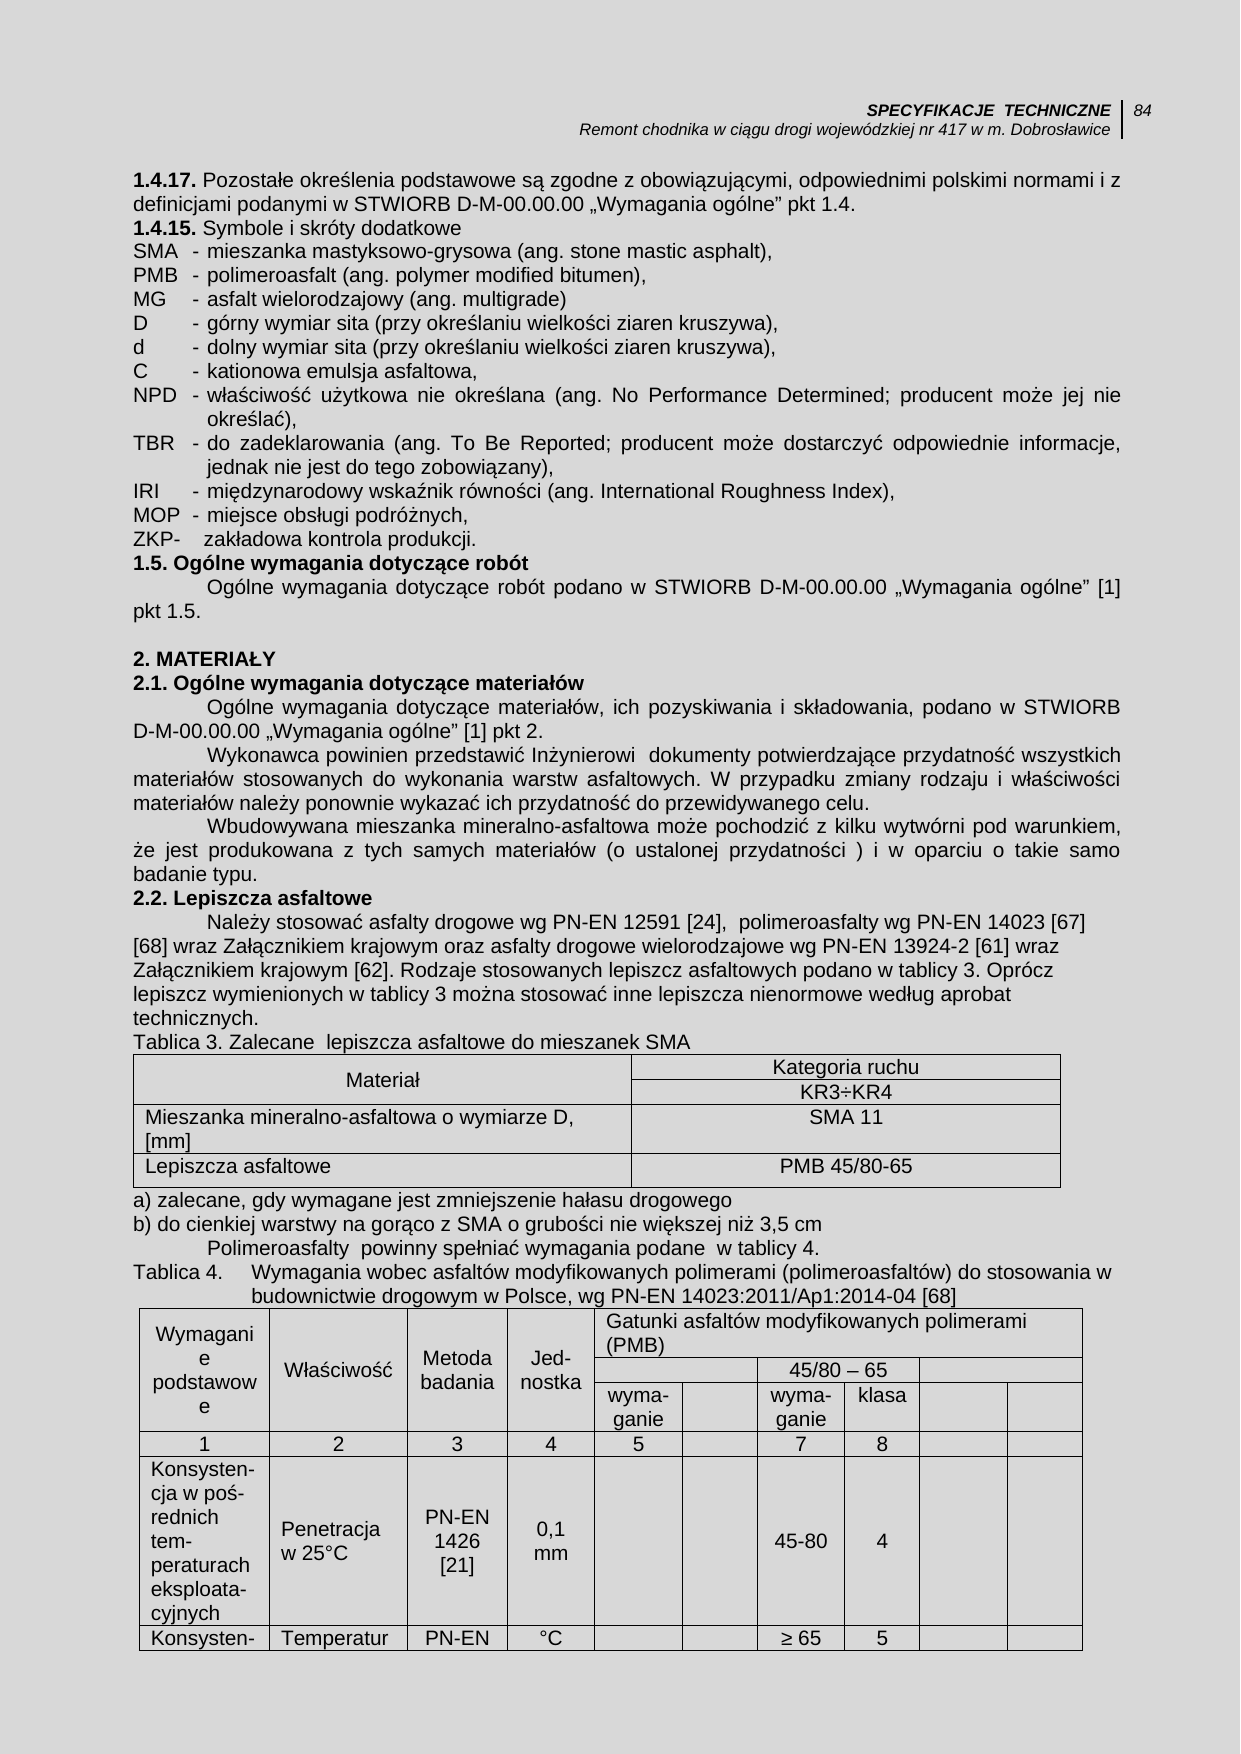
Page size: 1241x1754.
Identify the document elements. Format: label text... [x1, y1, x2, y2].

text ZKP- zakładowa kontrola produkcji. [133, 527, 1122, 551]
subtitle 2. Materiały [133, 647, 1122, 671]
text NPD - właściwość użytkowa nie określana (ang. No Performance Determined; producent może jej nie określać), [133, 383, 1122, 431]
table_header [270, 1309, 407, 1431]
text C - kationowa emulsja asfaltowa, [133, 359, 1122, 383]
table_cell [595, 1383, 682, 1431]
text Wykonawca powinien przedstawić Inżynierowi dokumenty potwierdzające przydatność wszystkich materiałów stosowanych do wykonania warstw asfaltowych. W przypadku zmiany rodzaju i właściwości materiałów należy ponownie wykazać ich przydatność do przewidywanego celu. [133, 742, 1122, 814]
text 1.4.15. Symbole i skróty dodatkowe [133, 215, 1122, 239]
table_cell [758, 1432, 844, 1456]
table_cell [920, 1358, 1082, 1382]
text Tablica 3. Zalecane lepiszcza asfaltowe do mieszanek SMA [133, 1030, 1122, 1054]
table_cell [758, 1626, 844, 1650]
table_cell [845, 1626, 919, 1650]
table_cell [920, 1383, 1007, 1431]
text b) do cienkiej warstwy na gorąco z SMA o grubości nie większej niż [133, 1212, 1122, 1236]
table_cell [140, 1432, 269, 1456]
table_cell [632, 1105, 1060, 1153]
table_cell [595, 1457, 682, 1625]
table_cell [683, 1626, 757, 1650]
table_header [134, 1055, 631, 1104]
text SMA - mieszanka mastyksowo-grysowa (ang. stone mastic asphalt), [133, 239, 1122, 263]
text D - górny wymiar sita (przy określaniu wielkości ziaren kruszywa), [133, 311, 1122, 335]
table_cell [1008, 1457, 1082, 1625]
text TBR - do zadeklarowania (ang. To Be Reported; producent może dostarczyć odpowiednie informacje, jednak nie jest do tego zobowiązany), [133, 431, 1122, 479]
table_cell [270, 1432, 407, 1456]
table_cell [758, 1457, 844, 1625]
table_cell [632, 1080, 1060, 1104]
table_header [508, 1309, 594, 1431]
text 1.4.17. Pozostałe określenia podstawowe są zgodne z obowiązującymi, odpowiednimi polskimi normami i z definicjami podanymi w STWIORB D-M-00.00.00 „Wymagania ogólne” pkt 1.4. [133, 167, 1122, 215]
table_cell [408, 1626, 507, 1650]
text Tablica 4. Wymagania wobec asfaltów modyfikowanych polimerami (polimeroasfaltów) do stosowania w budownictwie drogowym w Polsce, wg PN-EN 14023:2011/Ap1:2014-04 [68] [133, 1260, 1122, 1308]
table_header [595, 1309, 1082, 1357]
subtitle 1.5. Ogólne wymagania dotyczące robót [133, 551, 1122, 575]
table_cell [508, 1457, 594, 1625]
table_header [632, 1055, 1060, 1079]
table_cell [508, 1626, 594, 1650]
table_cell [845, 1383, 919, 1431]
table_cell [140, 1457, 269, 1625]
text Wbudowywana mieszanka mineralno-asfaltowa może pochodzić z kilku wytwórni pod warunkiem, że jest produkowana z tych samych materiałów (o ustalonej przydatności ) i w oparciu o takie samo badanie typu. [133, 814, 1122, 886]
text IRI - międzynarodowy wskaźnik równości (ang. International Roughness Index), [133, 479, 1122, 503]
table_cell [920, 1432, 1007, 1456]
text MOP - miejsce obsługi podróżnych, [133, 503, 1122, 527]
text PMB - polimeroasfalt (ang. polymer modified bitumen), [133, 263, 1122, 287]
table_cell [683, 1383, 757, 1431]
subtitle 2.2. Lepiszcza asfaltowe [133, 886, 1122, 910]
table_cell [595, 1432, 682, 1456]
text d - dolny wymiar sita (przy określaniu wielkości ziaren kruszywa), [133, 335, 1122, 359]
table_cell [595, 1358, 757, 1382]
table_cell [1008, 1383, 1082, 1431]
subtitle 2.1. Ogólne wymagania dotyczące materiałów [133, 671, 1122, 694]
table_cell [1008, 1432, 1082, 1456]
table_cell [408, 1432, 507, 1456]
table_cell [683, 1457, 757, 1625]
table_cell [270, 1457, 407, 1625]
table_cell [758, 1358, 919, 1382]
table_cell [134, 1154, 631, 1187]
text Ogólne wymagania dotyczące materiałów, ich pozyskiwania i składowania, podano w STWIORB D-M-00.00.00 „Wymagania ogólne” [1] pkt 2. [133, 694, 1122, 742]
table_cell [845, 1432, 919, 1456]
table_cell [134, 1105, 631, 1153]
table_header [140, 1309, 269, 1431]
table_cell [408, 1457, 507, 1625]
text Ogólne wymagania dotyczące robót podano w STWIORB D-M-00.00.00 „Wymagania ogólne” [1] pkt 1.5. [133, 575, 1122, 623]
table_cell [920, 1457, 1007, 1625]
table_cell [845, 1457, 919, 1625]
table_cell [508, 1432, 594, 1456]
text Polimeroasfalty powinny spełniać wymagania podane w tablicy 4. [133, 1236, 1122, 1260]
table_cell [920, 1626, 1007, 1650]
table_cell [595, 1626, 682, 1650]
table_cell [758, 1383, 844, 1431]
text a) zalecane, gdy wymagane jest zmniejszenie hałasu drogowego [133, 1188, 1122, 1212]
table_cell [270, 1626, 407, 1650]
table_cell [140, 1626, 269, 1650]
text MG - asfalt wielorodzajowy (ang. multigrade) [133, 287, 1122, 311]
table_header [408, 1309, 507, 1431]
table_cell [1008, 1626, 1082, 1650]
text Należy stosować asfalty drogowe wg PN-EN 12591 [24], polimeroasfalty wg PN-EN 14023 [67] [68] wraz Załącznikiem krajowym oraz asfalty drogowe wielorodzajowe wg PN-EN 13924-2 [61] wraz Załącznikiem krajowym [62]. Rodzaje stosowanych lepiszcz asfaltowych podano w tablicy 3. Oprócz lepiszcz wymienionych w tablicy 3 można stosować inne lepiszcza nienormowe według aprobat technicznych. [133, 910, 1122, 1030]
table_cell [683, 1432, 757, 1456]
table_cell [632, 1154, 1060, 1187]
